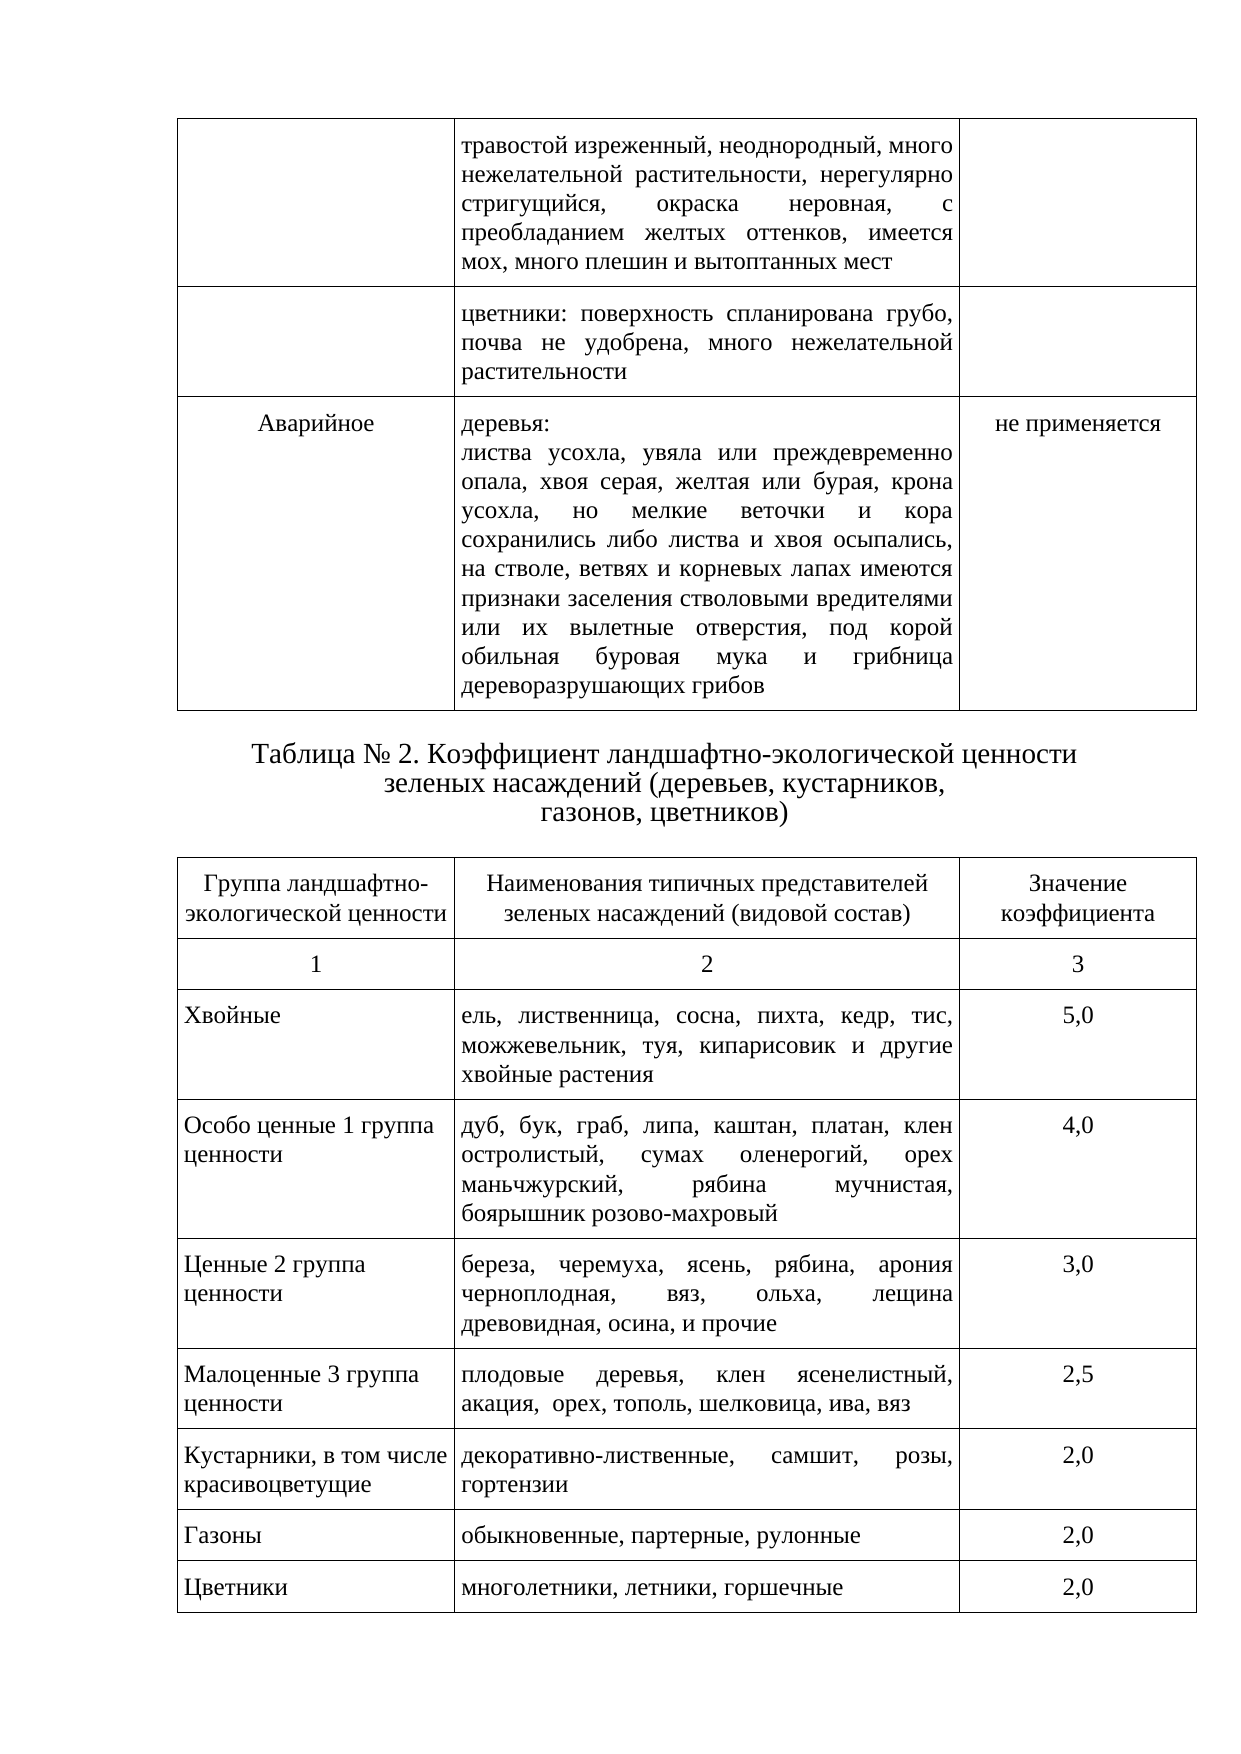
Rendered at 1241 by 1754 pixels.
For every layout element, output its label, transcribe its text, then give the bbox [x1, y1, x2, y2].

table_cell Аварийное [178, 397, 454, 710]
table_cell деревья: листва усохла, увяла или преждевременно опала, хвоя серая, желтая или бурая, крона усохла, но мелкие веточки и кора сохранились либо листва и хвоя осыпались, на стволе, ветвях и корневых лапах имеются признаки заселения стволовыми вредителями или их вылетные отверстия, под корой обильная буровая мука и грибница дереворазрушающих грибов [455, 397, 959, 710]
table_cell [178, 119, 454, 286]
table_cell 3 [960, 939, 1196, 989]
table_cell ель, лиственница, сосна, пихта, кедр, тис, можжевельник, туя, кипарисовик и другие хвойные растения [455, 990, 959, 1099]
table_cell Кустарники, в том числе красивоцветущие [178, 1429, 454, 1509]
text Таблица № 2. Коэффициент ландшафтно-экологической ценности [177, 740, 1152, 769]
table_header Наименования типичных представителей зеленых насаждений (видовой состав) [455, 858, 959, 937]
table_cell дуб, бук, граб, липа, каштан, платан, клен остролистый, сумах оленерогий, орех маньчжурский, рябина мучнистая, боярышник розово-махровый [455, 1100, 959, 1238]
table_cell Малоценные 3 группа ценности [178, 1349, 454, 1428]
table_cell плодовые деревья, клен ясенелистный, акация, орех, тополь, шелковица, ива, вяз [455, 1349, 959, 1428]
table_cell 2,5 [960, 1349, 1196, 1428]
table_cell [960, 119, 1196, 286]
table_cell 4,0 [960, 1100, 1196, 1238]
table_cell Ценные 2 группа ценности [178, 1239, 454, 1347]
text газонов, цветников) [177, 798, 1152, 828]
table_cell цветники: поверхность спланирована грубо, почва не удобрена, много нежелательной растительности [455, 287, 959, 396]
table_cell [960, 287, 1196, 396]
table_cell 5,0 [960, 990, 1196, 1099]
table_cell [455, 119, 959, 286]
table_cell Цветники [178, 1561, 454, 1612]
table_cell 2 [455, 939, 959, 989]
table_header Значение коэффициента [960, 858, 1196, 937]
table_cell 3,0 [960, 1239, 1196, 1347]
table_cell 1 [178, 939, 454, 989]
table_cell [178, 287, 454, 396]
table_cell 2,0 [960, 1429, 1196, 1509]
table_cell береза, черемуха, ясень, рябина, арония черноплодная, вяз, ольха, лещина древовидная, осина, и прочие [455, 1239, 959, 1347]
table_cell декоративно-лиственные, самшит, розы, гортензии [455, 1429, 959, 1509]
table_header Группа ландшафтно-экологической ценности [178, 858, 454, 937]
table_cell многолетники, летники, горшечные [455, 1561, 959, 1612]
table_cell Газоны [178, 1510, 454, 1560]
table_cell обыкновенные, партерные, рулонные [455, 1510, 959, 1560]
table_cell Особо ценные 1 группа ценности [178, 1100, 454, 1238]
table_cell не применяется [960, 397, 1196, 710]
table_cell 2,0 [960, 1510, 1196, 1560]
table_cell 2,0 [960, 1561, 1196, 1612]
table_cell Хвойные [178, 990, 454, 1099]
text зеленых насаждений (деревьев, кустарников, [177, 769, 1152, 798]
